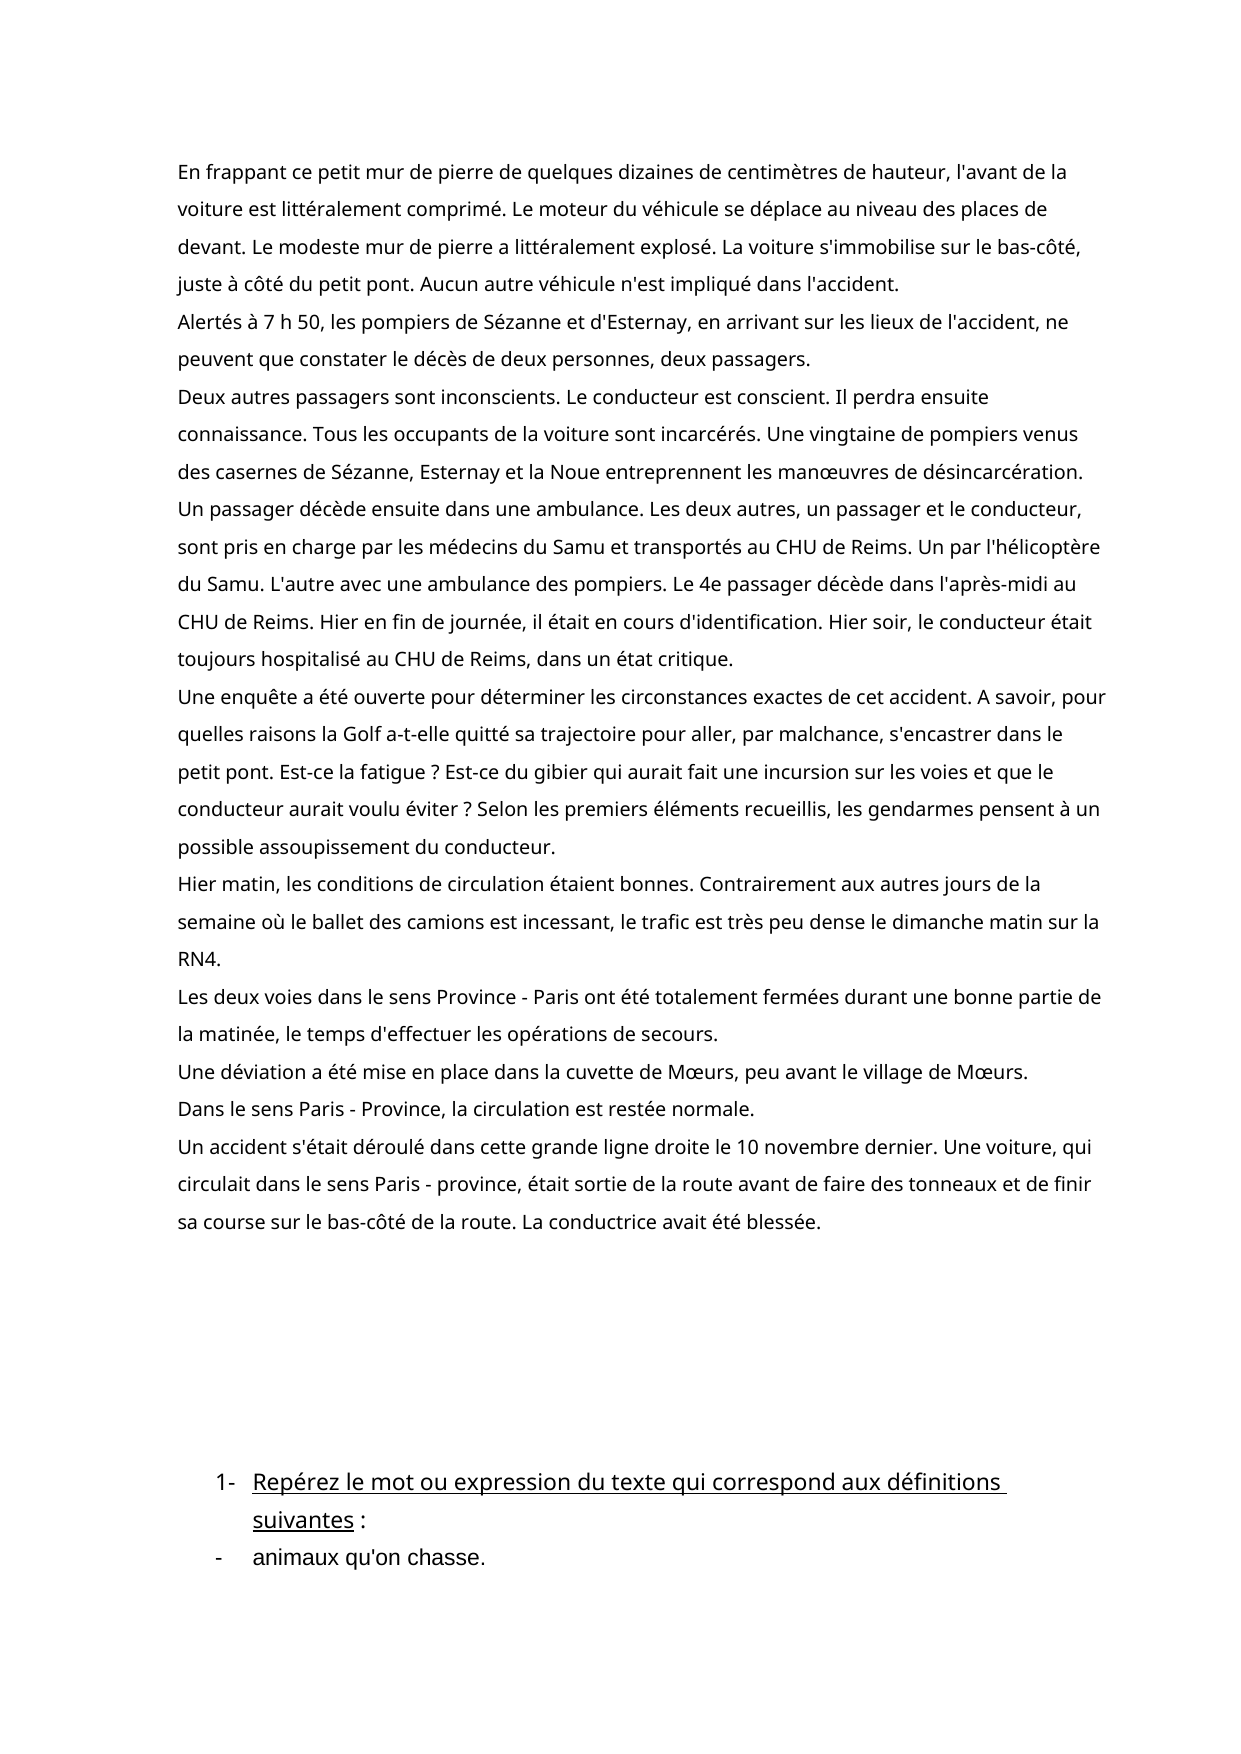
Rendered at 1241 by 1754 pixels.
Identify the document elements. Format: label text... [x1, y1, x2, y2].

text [177, 148, 1107, 1348]
list Repérez le mot ou expression du texte qui correspond aux définitions suivantes : [215, 1460, 1107, 1535]
list animaux qu'on chasse. [215, 1535, 1107, 1573]
